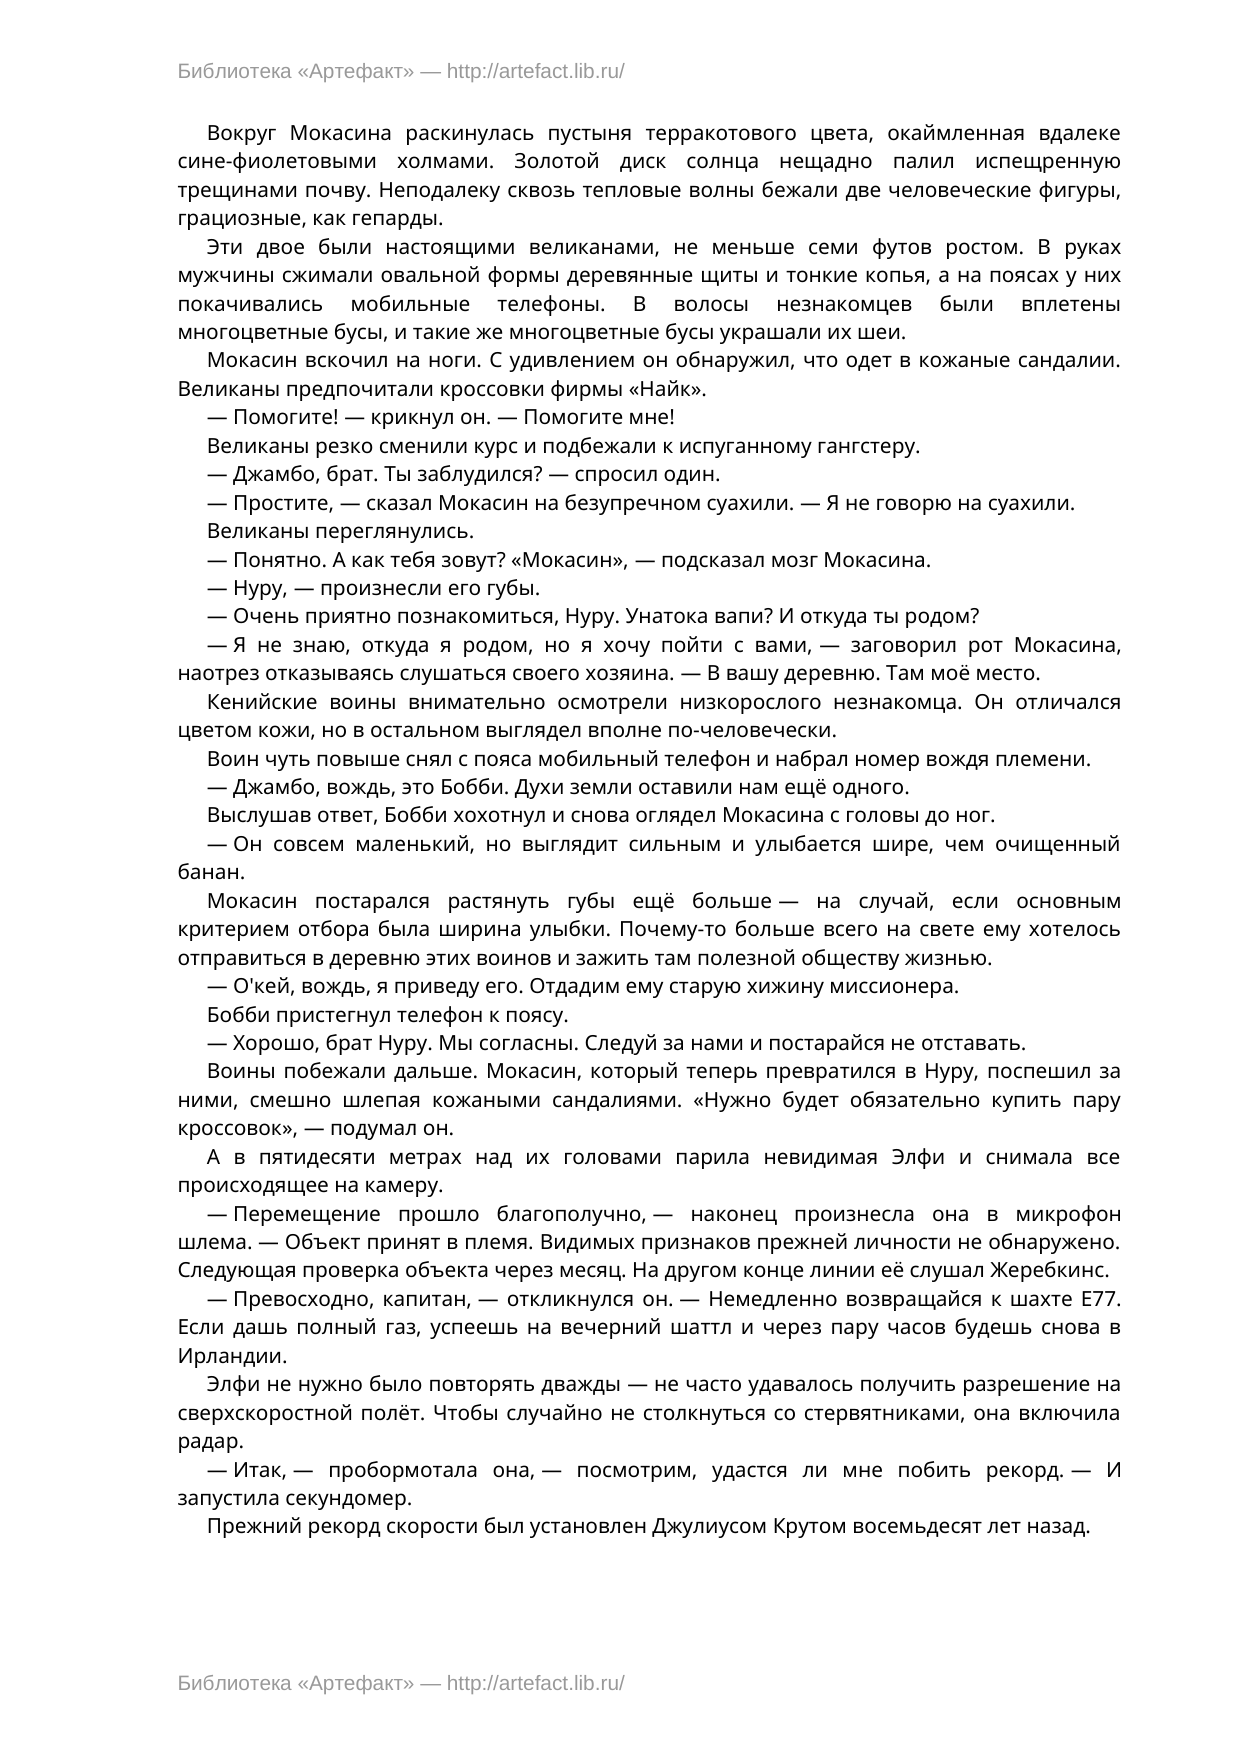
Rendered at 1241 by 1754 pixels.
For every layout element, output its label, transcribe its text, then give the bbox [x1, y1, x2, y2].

text — Хорошо, брат Нуру. Мы согласны. Следуй за нами и постарайся не отставать. [177, 1028, 1122, 1057]
text Выслушав ответ, Бобби хохотнул и снова оглядел Мокасина с головы до ног. [177, 801, 1122, 829]
text — Я не знаю, откуда я родом, но я хочу пойти с вами, — заговорил рот Мокасина, наотрез отказываясь слушаться своего хозяина. — В вашу деревню. Там моё место. [177, 630, 1122, 687]
text Элфи не нужно было повторять дважды — не часто удавалось получить разрешение на сверхскоростной полёт. Чтобы случайно не столкнуться со стервятниками, она включила радар. [177, 1369, 1122, 1455]
text Воины побежали дальше. Мокасин, который теперь превратился в Нуру, поспешил за ними, смешно шлепая кожаными сандалиями. «Нужно будет обязательно купить пару кроссовок», — подумал он. [177, 1057, 1122, 1142]
text — Джамбо, брат. Ты заблудился? — спросил один. [177, 459, 1122, 488]
text Воин чуть повыше снял с пояса мобильный телефон и набрал номер вождя племени. [177, 744, 1122, 772]
text Кенийские воины внимательно осмотрели низкорослого незнакомца. Он отличался цветом кожи, но в остальном выглядел вполне по-человечески. [177, 687, 1122, 744]
text — Нуру, — произнесли его губы. [177, 573, 1122, 602]
text — Помогите! — крикнул он. — Помогите мне! [177, 402, 1122, 431]
text — Перемещение прошло благополучно, — наконец произнесла она в микрофон шлема. — Объект принят в племя. Видимых признаков прежней личности не обнаружено. Следующая проверка объекта через месяц. На другом конце линии её слушал Жеребкинс. [177, 1199, 1122, 1284]
text — О'кей, вождь, я приведу его. Отдадим ему старую хижину миссионера. [177, 971, 1122, 1000]
text Бобби пристегнул телефон к поясу. [177, 1000, 1122, 1028]
text Мокасин вскочил на ноги. С удивлением он обнаружил, что одет в кожаные сандалии. Великаны предпочитали кроссовки фирмы «Найк». [177, 346, 1122, 402]
text — Очень приятно познакомиться, Нуру. Унатока вапи? И откуда ты родом? [177, 602, 1122, 630]
text — Превосходно, капитан, — откликнулся он. — Немедленно возвращайся к шахте Е77. Если дашь полный газ, успеешь на вечерний шаттл и через пару часов будешь снова в Ирландии. [177, 1284, 1122, 1369]
text — Он совсем маленький, но выглядит сильным и улыбается шире, чем очищенный банан. [177, 829, 1122, 886]
text Вокруг Мокасина раскинулась пустыня терракотового цвета, окаймленная вдалеке сине-фиолетовыми холмами. Золотой диск солнца нещадно палил испещренную трещинами почву. Неподалеку сквозь тепловые волны бежали две человеческие фигуры, грациозные, как гепарды. [177, 118, 1122, 232]
text Великаны резко сменили курс и подбежали к испуганному гангстеру. [177, 431, 1122, 459]
text А в пятидесяти метрах над их головами парила невидимая Элфи и снимала все происходящее на камеру. [177, 1142, 1122, 1199]
text Великаны переглянулись. [177, 516, 1122, 545]
text Прежний рекорд скорости был установлен Джулиусом Крутом восемьдесят лет назад. [177, 1512, 1122, 1540]
text — Понятно. А как тебя зовут? «Мокасин», — подсказал мозг Мокасина. [177, 545, 1122, 573]
text Мокасин постарался растянуть губы ещё больше — на случай, если основным критерием отбора была ширина улыбки. Почему-то больше всего на свете ему хотелось отправиться в деревню этих воинов и зажить там полезной обществу жизнью. [177, 886, 1122, 971]
text — Итак, — пробормотала она, — посмотрим, удастся ли мне побить рекорд. — И запустила секундомер. [177, 1455, 1122, 1512]
text — Джамбо, вождь, это Бобби. Духи земли оставили нам ещё одного. [177, 772, 1122, 801]
text — Простите, — сказал Мокасин на безупречном суахили. — Я не говорю на суахили. [177, 488, 1122, 516]
text Эти двое были настоящими великанами, не меньше семи футов ростом. В руках мужчины сжимали овальной формы деревянные щиты и тонкие копья, а на поясах у них покачивались мобильные телефоны. В волосы незнакомцев были вплетены многоцветные бусы, и такие же многоцветные бусы украшали их шеи. [177, 232, 1122, 346]
